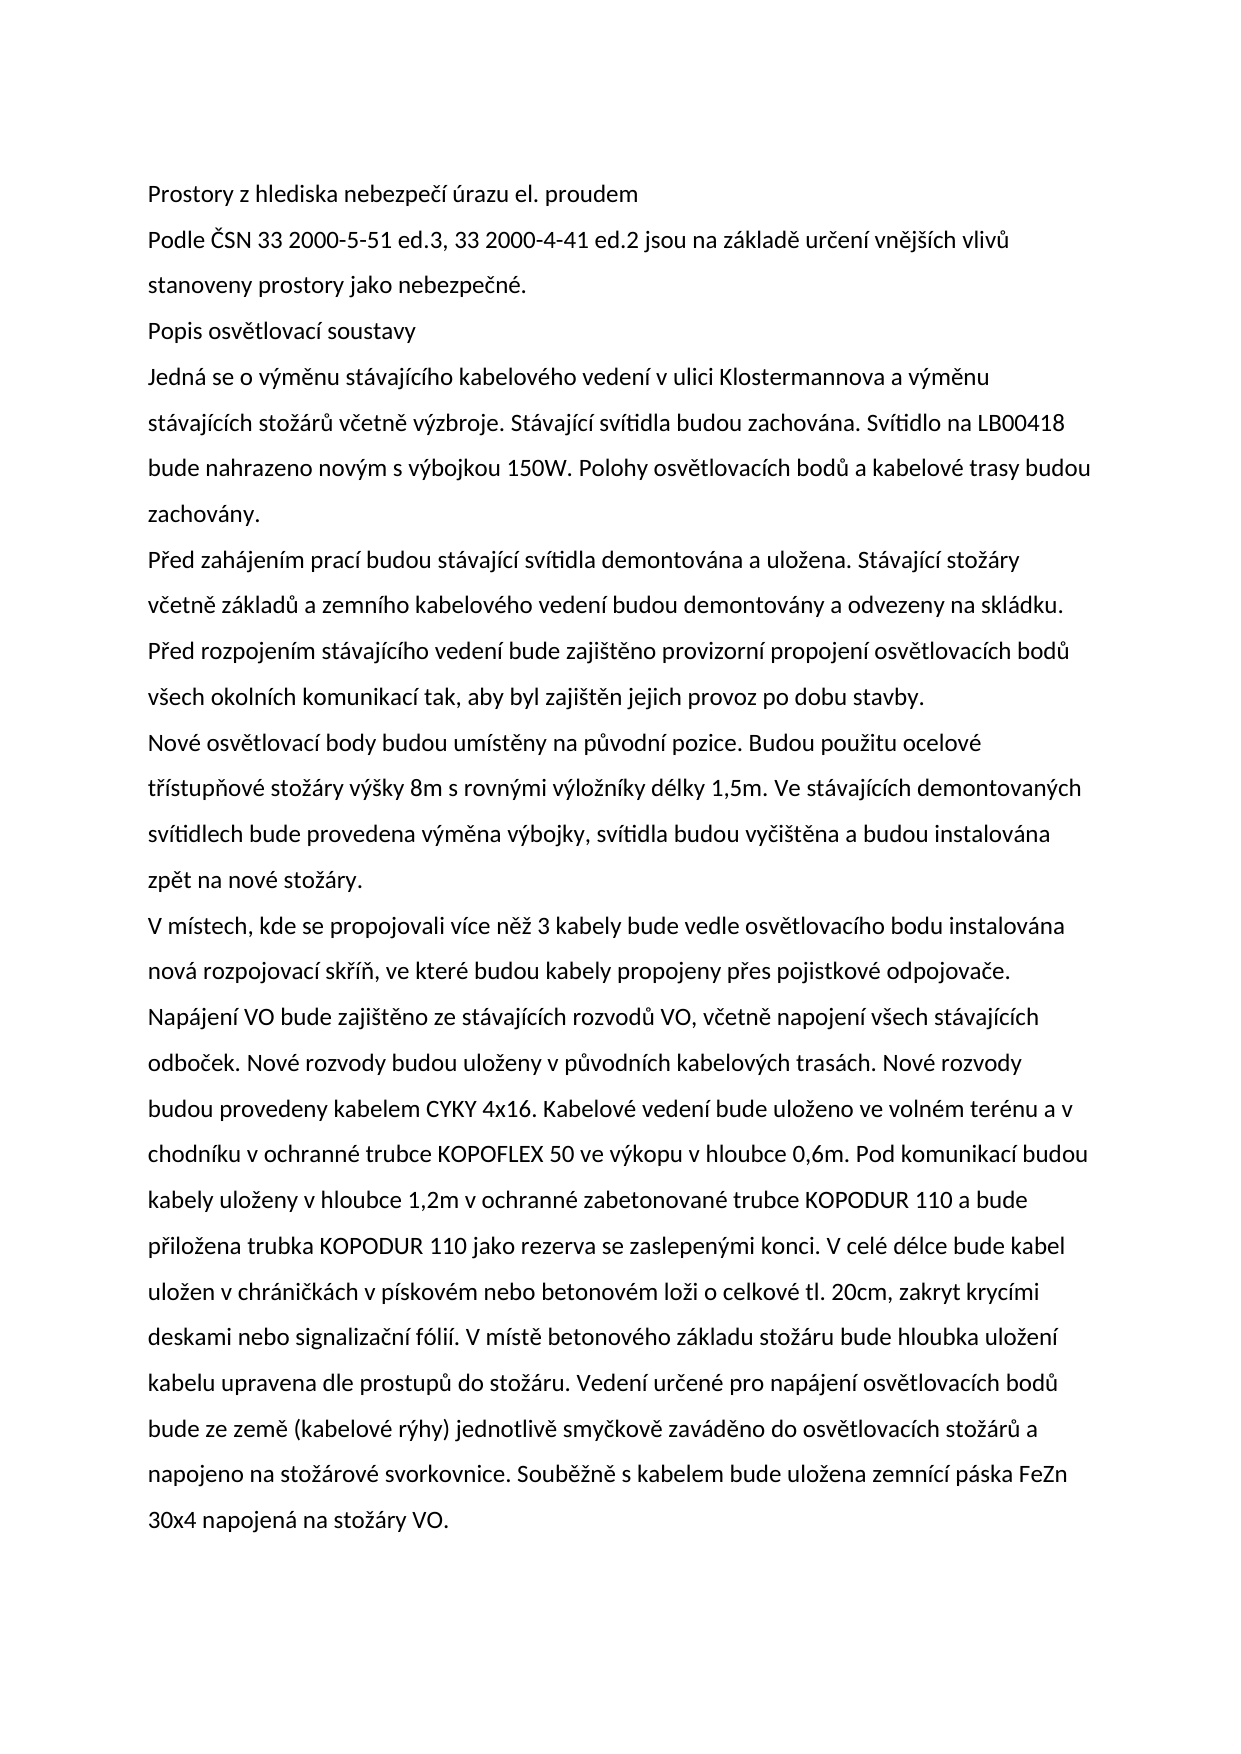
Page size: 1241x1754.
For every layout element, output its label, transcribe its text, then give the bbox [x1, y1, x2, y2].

text Prostory z hlediska nebezpečí úrazu el. proudem [148, 178, 1093, 209]
text Napájení VO bude zajištěno ze stávajících rozvodů VO, včetně napojení všech stávajících odboček. Nové rozvody budou uloženy v původních kabelových trasách. Nové rozvody budou provedeny kabelem CYKY 4x16. Kabelové vedení bude uloženo ve volném terénu a v chodníku v ochranné trubce KOPOFLEX 50 ve výkopu v hloubce 0,6m. Pod komunikací budou kabely uloženy v hloubce 1,2m v ochranné zabetonované trubce KOPODUR 110 a bude přiložena trubka KOPODUR 110 jako rezerva se zaslepenými konci. V celé délce bude kabel uložen v chráničkách v pískovém nebo betonovém loži o celkové tl. 20cm, zakryt krycími deskami nebo signalizační fólií. V místě betonového základu stožáru bude hloubka uložení kabelu upravena dle prostupů do stožáru. Vedení určené pro napájení osvětlovacích bodů bude ze země (kabelové rýhy) jednotlivě smyčkově zaváděno do osvětlovacích stožárů a napojeno na stožárové svorkovnice. Souběžně s kabelem bude uložena zemnící páska FeZn 30x4 napojená na stožáry VO. [148, 1001, 1093, 1535]
text Před rozpojením stávajícího vedení bude zajištěno provizorní propojení osvětlovacích bodů všech okolních komunikací tak, aby byl zajištěn jejich provoz po dobu stavby. [148, 635, 1093, 712]
text Před zahájením prací budou stávající svítidla demontována a uložena. Stávající stožáry včetně základů a zemního kabelového vedení budou demontovány a odvezeny na skládku. [148, 544, 1093, 620]
text Podle ČSN 33 2000-5-51 ed.3, 33 2000-4-41 ed.2 jsou na základě určení vnějších vlivů stanoveny prostory jako nebezpečné. [148, 224, 1093, 300]
text Jedná se o výměnu stávajícího kabelového vedení v ulici Klostermannova a výměnu stávajících stožárů včetně výzbroje. Stávající svítidla budou zachována. Svítidlo na LB00418 bude nahrazeno novým s výbojkou 150W. Polohy osvětlovacích bodů a kabelové trasy budou zachovány. [148, 361, 1093, 529]
text Popis osvětlovací soustavy [148, 315, 1093, 346]
text Nové osvětlovací body budou umístěny na původní pozice. Budou použitu ocelové třístupňové stožáry výšky 8m s rovnými výložníky délky 1,5m. Ve stávajících demontovaných svítidlech bude provedena výměna výbojky, svítidla budou vyčištěna a budou instalována zpět na nové stožáry. [148, 727, 1093, 894]
text V místech, kde se propojovali více něž 3 kabely bude vedle osvětlovacího bodu instalována nová rozpojovací skříň, ve které budou kabely propojeny přes pojistkové odpojovače. [148, 910, 1093, 986]
